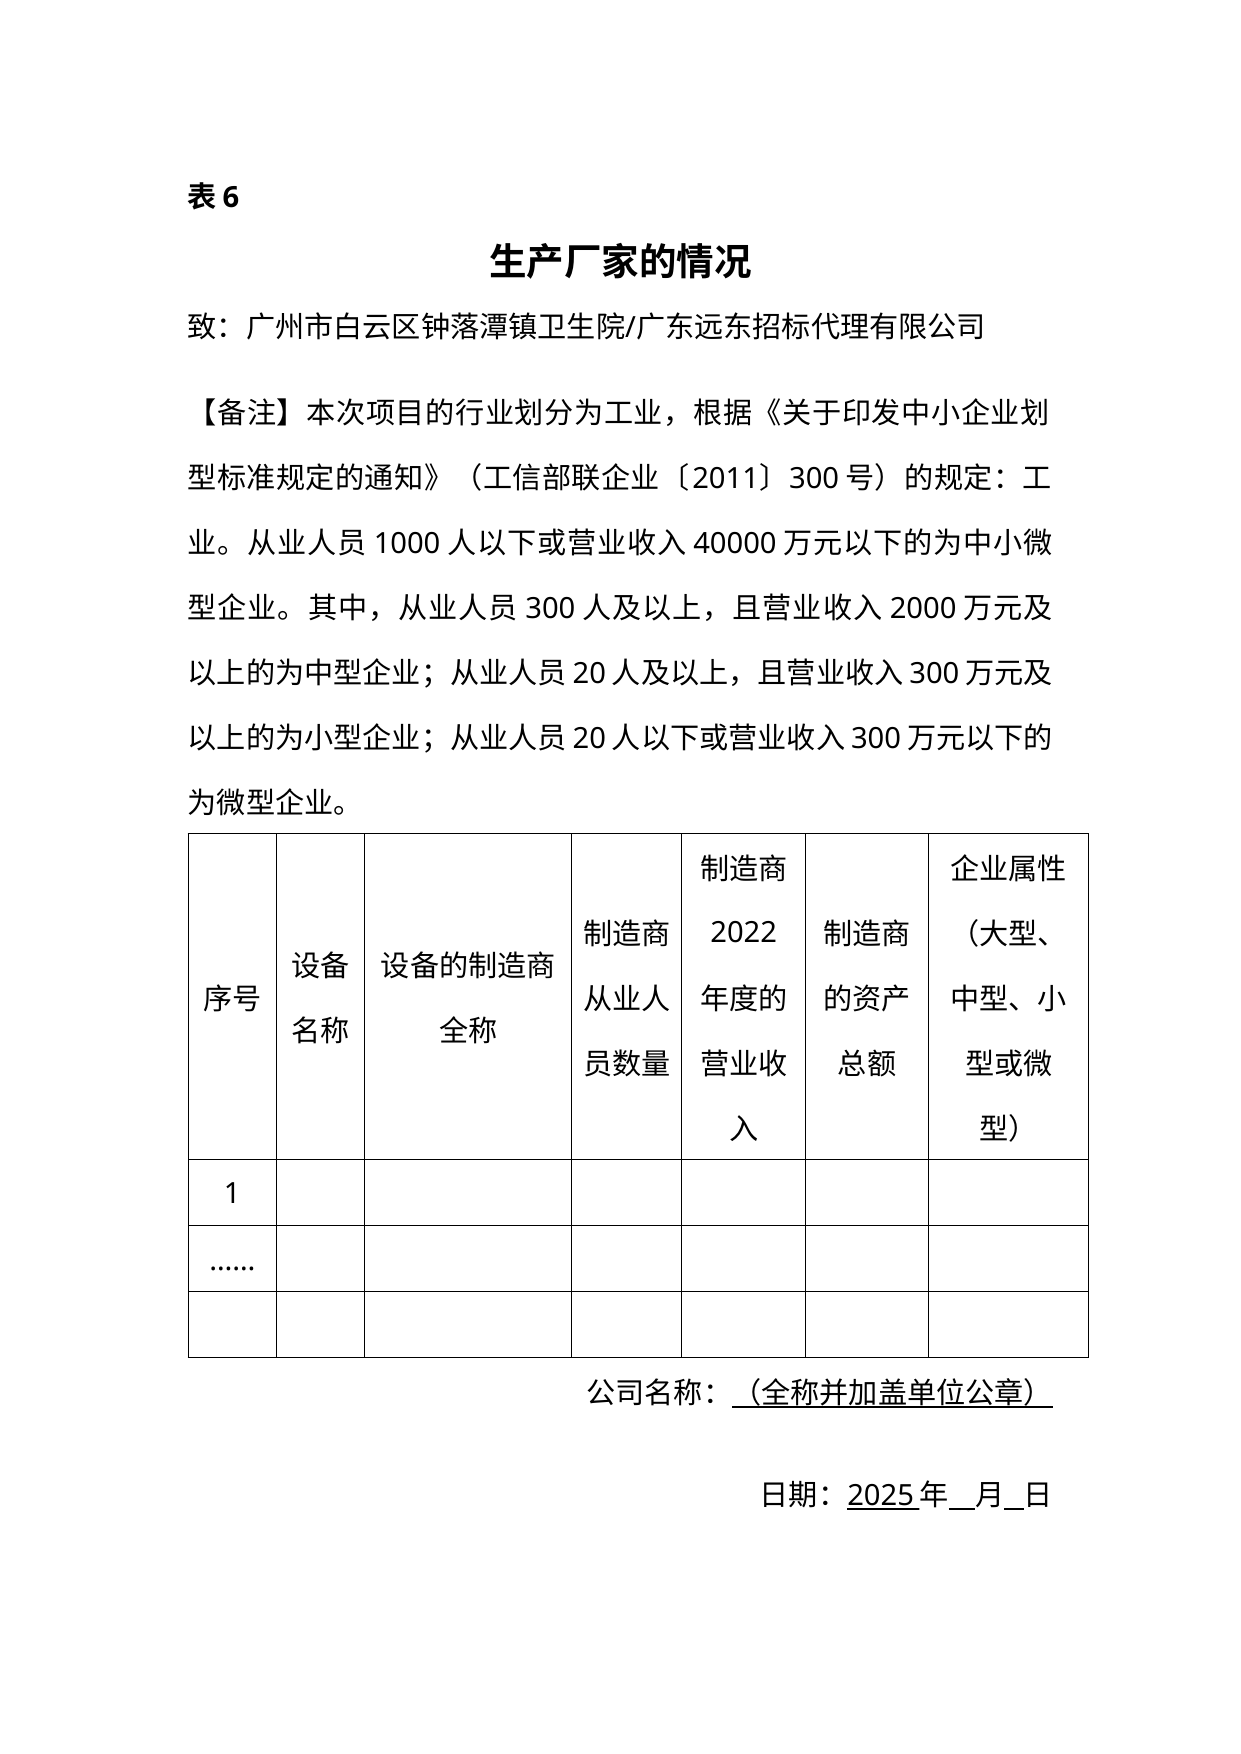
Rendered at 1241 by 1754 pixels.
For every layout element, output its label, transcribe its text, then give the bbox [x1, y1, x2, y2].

table_cell [277, 1292, 364, 1357]
table_header 企业属性（大型、中型、小型或微型） [929, 834, 1088, 1159]
table_cell [277, 1226, 364, 1291]
table_header 设备的制造商全称 [365, 834, 571, 1159]
text 生产厂家的情况 [187, 227, 1053, 292]
table_cell 1 [189, 1160, 276, 1225]
table_cell [365, 1226, 571, 1291]
table_cell [682, 1292, 805, 1357]
table_cell [806, 1160, 928, 1225]
text 【备注】本次项目的行业划分为工业，根据《关于印发中小企业划型标准规定的通知》（工信部联企业〔2011〕300号）的规定：工业。从业人员1000人以下或营业收入40000万元以下的为中小微型企业。其中，从业人员300人及以上，且营业收入2000万元及以上的为中型企业；从业人员20人及以上，且营业收入300万元及以上的为小型企业；从业人员20人以下或营业收入300万元以下的为微型企业。 [187, 378, 1053, 833]
table_cell [929, 1160, 1088, 1225]
table_cell [806, 1226, 928, 1291]
table_cell [277, 1160, 364, 1225]
table_cell [365, 1292, 571, 1357]
text 表6 [187, 162, 1053, 227]
table_header 设备名称 [277, 834, 364, 1159]
table_cell [929, 1226, 1088, 1291]
table_cell [806, 1292, 928, 1357]
table_header 制造商的资产总额 [806, 834, 928, 1159]
table_cell [572, 1226, 681, 1291]
table_cell [365, 1160, 571, 1225]
text 公司名称：（全称并加盖单位公章） [187, 1358, 1053, 1423]
table_cell …… [189, 1226, 276, 1291]
table_cell [682, 1160, 805, 1225]
table_cell [929, 1292, 1088, 1357]
table_cell [682, 1226, 805, 1291]
table_cell [572, 1160, 681, 1225]
table_header 制造商从业人员数量 [572, 834, 681, 1159]
table_header 制造商2022年度的营业收入 [682, 834, 805, 1159]
table_header 序号 [189, 834, 276, 1159]
table_cell [189, 1292, 276, 1357]
text 日期：2025年 月 日 [187, 1460, 1053, 1525]
text 致：广州市白云区钟落潭镇卫生院/广东远东招标代理有限公司 [187, 292, 1053, 357]
table_cell [572, 1292, 681, 1357]
